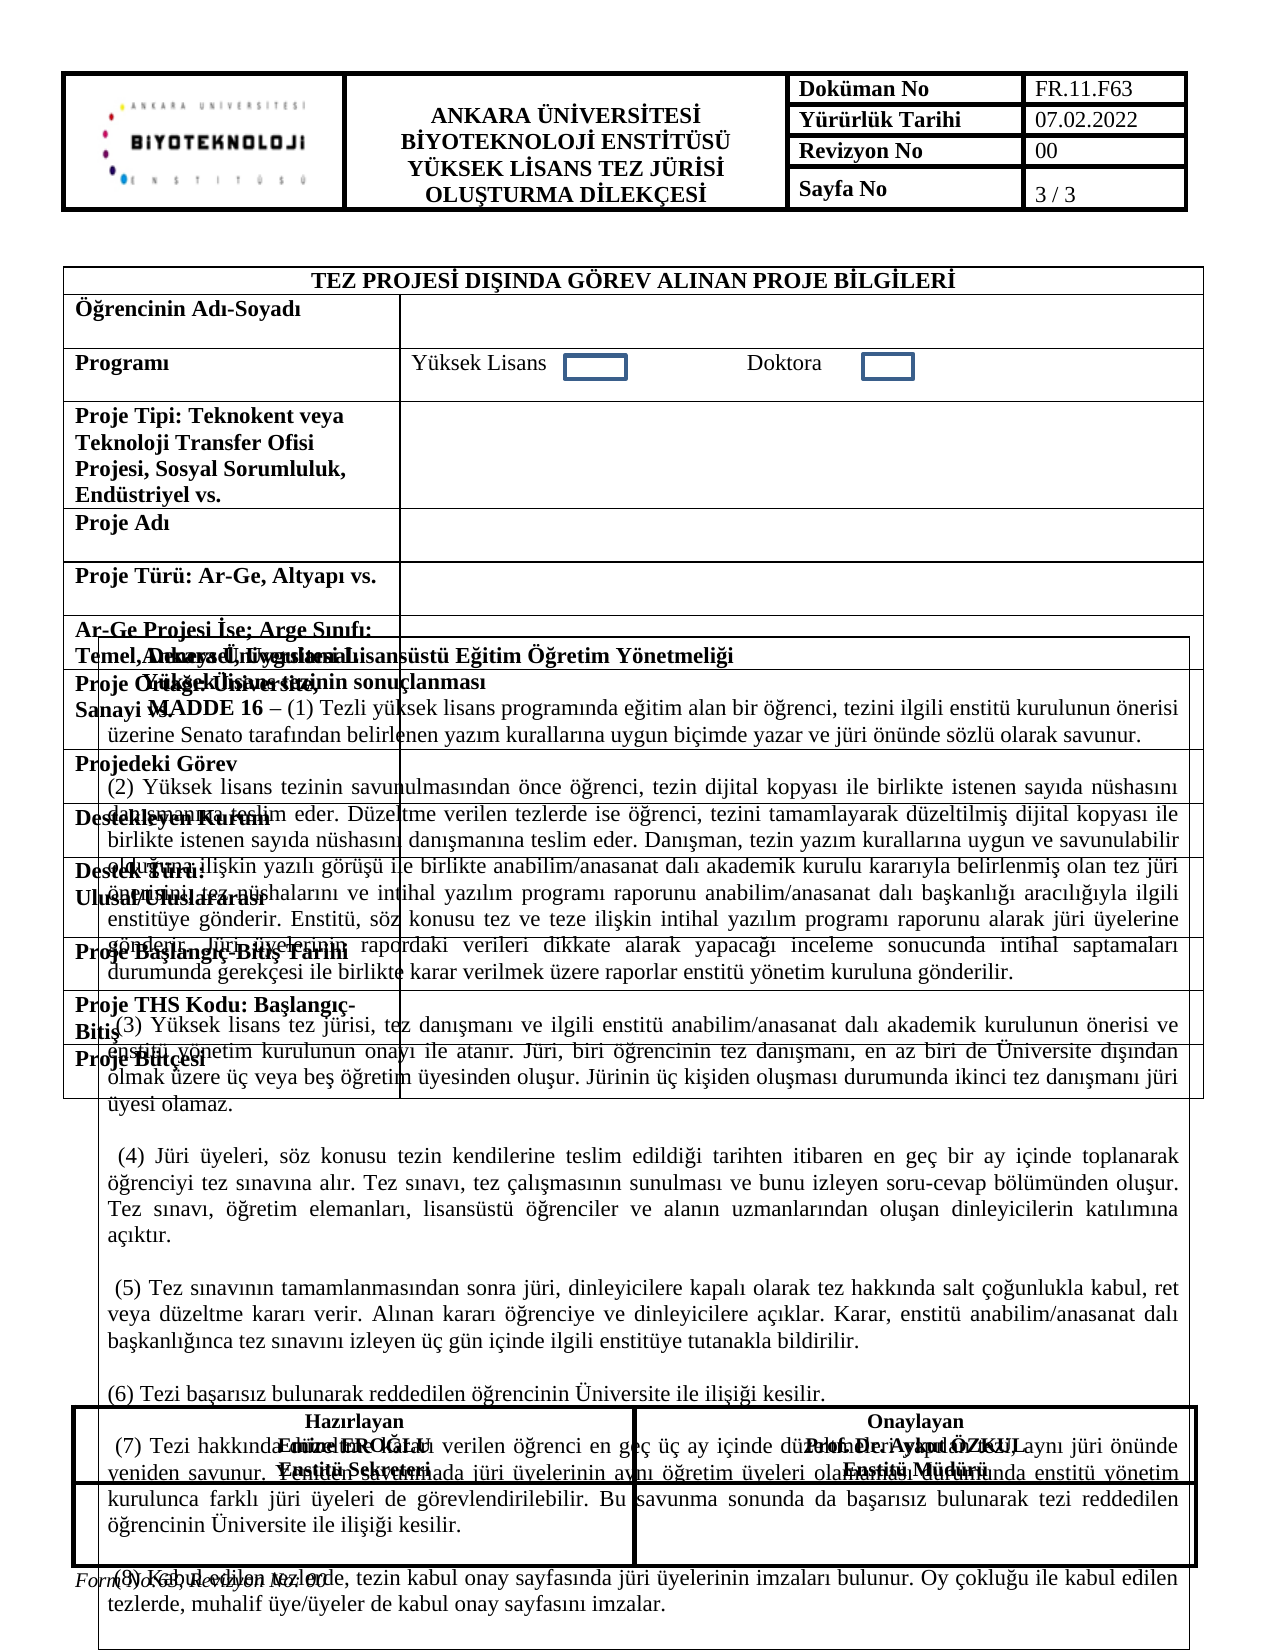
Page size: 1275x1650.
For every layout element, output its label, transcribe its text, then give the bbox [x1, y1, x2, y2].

table_cell Proje Adı [64, 509, 399, 561]
table_cell [1190, 750, 1203, 803]
text (4) Jüri üyeleri, söz konusu tezin kendilerine teslim edildiği tarihten itibaren en geç bir ay içinde toplanarak öğrenciyi tez sınavına alır. Tez sınavı, tez çalışmasının sunulması ve bunu izleyen soru-cevap bölümünden oluşur. Tez sınavı, öğretim elemanları, lisansüstü öğrenciler ve alanın uzmanlarından oluşan dinleyicilerin katılımına açıktır. [107, 1142, 1181, 1248]
table_header TEZ PROJESİ DIŞINDA GÖREV ALINAN PROJE BİLGİLERİ [64, 268, 1203, 294]
text (7) Tezi hakkında düzeltme kararı verilen öğrenci en geç üç ay içinde düzeltmeleri yapılan tezi, aynı jüri önünde yeniden savunur. Yeniden savunmada jüri üyelerinin aynı öğretim üyeleri olamaması durumunda enstitü yönetim kurulunca farklı jüri üyeleri de görevlendirilebilir. Bu savunma sonunda da başarısız bulunarak tezi reddedilen öğrencinin Üniversite ile ilişiği kesilir. [107, 1432, 1181, 1538]
table_cell Öğrencinin Adı-Soyadı [64, 295, 399, 347]
table_cell [401, 509, 1203, 561]
table_cell Ar-Ge Projesi İse; Arge Sınıfı: Temel, Deneysel, Uygulamalı [64, 616, 399, 669]
table_cell [401, 938, 1189, 990]
table_cell Projedeki Görev [99, 750, 399, 803]
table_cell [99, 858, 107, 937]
table_cell Destekleyen Kurum [64, 804, 98, 857]
text (3) Yüksek lisans tez jürisi, tez danışmanı ve ilgili enstitü anabilim/anasanat dalı akademik kurulunun önerisi ve enstitü yönetim kurulunun onayı ile atanır. Jüri, biri öğrencinin tez danışmanı, en az biri de Üniversite dışından olmak üzere üç veya beş öğretim üyesinden oluşur. Jürinin üç kişiden oluşması durumunda ikinci tez danışmanı jüri üyesi olamaz. [107, 1011, 1181, 1116]
table_cell Destek Türü: Ulusal/Uluslararası [64, 858, 98, 937]
table_cell [401, 991, 1189, 1044]
table_cell [1190, 991, 1203, 1044]
table_cell [1181, 858, 1189, 937]
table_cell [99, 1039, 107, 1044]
table_cell Proje Ortağı: Üniversite, Sanayi vs. [99, 670, 399, 749]
table_cell [401, 295, 1203, 347]
text (2) Yüksek lisans tezinin savunulmasından önce öğrenci, tezin dijital kopyası ile birlikte istenen sayıda nüshasını danışmanına teslim eder. Düzeltme verilen tezlerde ise öğrenci, tezini tamamlayarak düzeltilmiş dijital kopyası ile birlikte istenen sayıda nüshasını danışmanına teslim eder. Danışman, tezin yazım kurallarına uygun ve savunulabilir olduğuna ilişkin yazılı görüşü ile birlikte anabilim/anasanat dalı akademik kurulu kararıyla belirlenmiş olan tez jüri önerisini, tez nüshalarını ve intihal yazılım programı raporunu anabilim/anasanat dalı başkanlığı aracılığıyla ilgili enstitüye gönderir. Enstitü, söz konusu tez ve teze ilişkin intihal yazılım programı raporunu alarak jüri üyelerine gönderir. Jüri üyelerinin rapordaki verileri dikkate alarak yapacağı inceleme sonucunda intihal saptamaları durumunda gerekçesi ile birlikte karar verilmek üzere raporlar enstitü yönetim kuruluna gönderilir. [107, 773, 1181, 984]
table_cell [401, 563, 1203, 615]
table_cell [401, 616, 1203, 669]
table_cell Proje Bütçesi [64, 1045, 98, 1098]
table_cell Proje Başlangıç-Bitiş Tarihi [99, 938, 399, 990]
text Yüksek lisans tezinin sonuçlanması [107, 668, 1181, 694]
text (8) Kabul edilen tezlerde, tezin kabul onay sayfasında jüri üyelerinin imzaları bulunur. Oy çokluğu ile kabul edilen tezlerde, muhalif üye/üyeler de kabul onay sayfasını imzalar. [107, 1564, 1181, 1617]
table_cell Proje THS Kodu: Başlangıç-Bitiş [99, 991, 399, 1038]
table_cell [1190, 670, 1203, 749]
table_cell Proje Tipi: Teknokent veya Teknoloji Transfer Ofisi Projesi, Sosyal Sorumluluk, Endüstriyel vs. [64, 402, 399, 508]
table_cell [1190, 858, 1203, 937]
text (6) Tezi başarısız bulunarak reddedilen öğrencinin Üniversite ile ilişiği kesilir. [107, 1379, 1181, 1406]
table_cell [1190, 1045, 1203, 1098]
picture [95, 83, 313, 200]
table_cell [1181, 1045, 1189, 1098]
table_cell Proje Türü: Ar-Ge, Altyapı vs. [64, 563, 399, 615]
table_cell Programı [64, 349, 399, 401]
text MADDE 16 – (1) Tezli yüksek lisans programında eğitim alan bir öğrenci, tezini ilgili enstitü kurulunun önerisi üzerine Senato tarafından belirlenen yazım kurallarına uygun biçimde yazar ve jüri önünde sözlü olarak savunur. [107, 694, 1181, 747]
table_cell [401, 750, 1189, 803]
table_cell Yüksek Lisans Doktora [401, 349, 1203, 401]
table_cell [1190, 938, 1203, 990]
table_cell [401, 670, 1189, 749]
table_cell Projedeki Görev [64, 750, 98, 803]
table_cell [1190, 804, 1203, 857]
table_cell [1181, 804, 1189, 857]
text (5) Tez sınavının tamamlanmasından sonra jüri, dinleyicilere kapalı olarak tez hakkında salt çoğunlukla kabul, ret veya düzeltme kararı verir. Alınan kararı öğrenciye ve dinleyicilere açıklar. Karar, enstitü anabilim/anasanat dalı başkanlığınca tez sınavını izleyen üç gün içinde ilgili enstitüye tutanakla bildirilir. [107, 1274, 1181, 1353]
table_cell Proje Ortağı: Üniversite, Sanayi vs. [64, 670, 98, 749]
text Ankara Üniversitesi Lisansüstü Eğitim Öğretim Yönetmeliği [99, 639, 1189, 668]
table_cell [401, 402, 1203, 508]
table_cell Proje Başlangıç-Bitiş Tarihi [64, 938, 98, 990]
